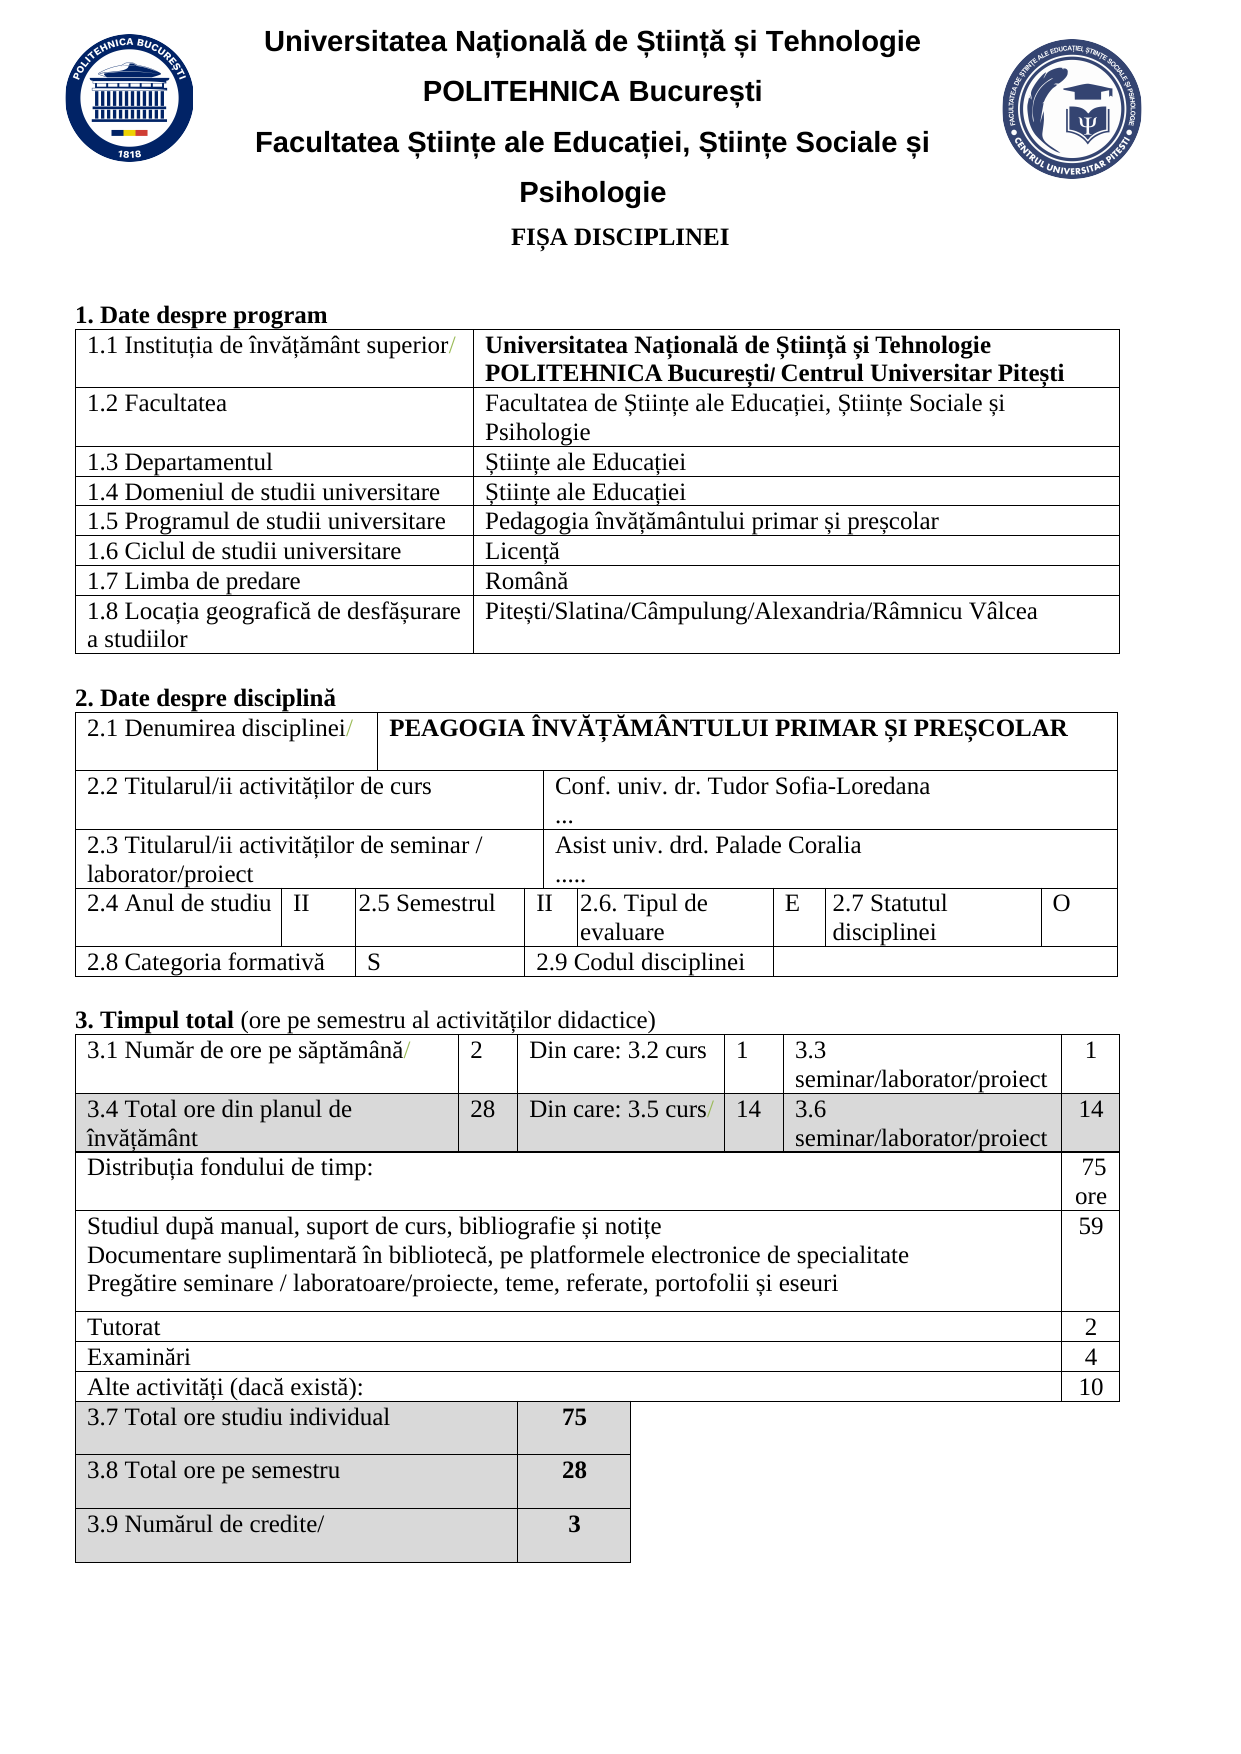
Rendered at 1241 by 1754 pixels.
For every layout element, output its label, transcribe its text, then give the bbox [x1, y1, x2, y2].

table_cell Alte activități (dacă există): [76, 1372, 1061, 1401]
table_cell 2.4 Anul de studiu [76, 889, 281, 946]
table_cell 2.8 Categoria formativă [76, 947, 355, 976]
table_cell 75 ore [1062, 1153, 1119, 1210]
table_header Din care: 3.2 curs [518, 1035, 724, 1093]
table_cell 3.6 seminar/laborator/proiect [784, 1094, 1061, 1151]
table_cell Facultatea de Științe ale Educației, Științe Sociale și Psihologie [474, 388, 1119, 446]
table_cell 28 [459, 1094, 517, 1151]
table_cell 75 [518, 1402, 630, 1454]
table_cell Studiul după manual, suport de curs, bibliografie și notițe Documentare suplimentară în bibliotecă, pe platformele electronice de specialitate Pregătire seminare / laboratoare/proiecte, teme, referate, portofolii și eseuri [76, 1211, 1061, 1311]
table_cell E [774, 889, 825, 946]
picture [65, 34, 193, 162]
picture [1002, 39, 1142, 179]
table_cell II [525, 889, 577, 946]
table_cell S [356, 947, 524, 976]
table_cell Tutorat [76, 1312, 1061, 1341]
table_cell Asist univ. drd. Palade Coralia ..... [544, 830, 1117, 887]
table_header 1 [1062, 1035, 1119, 1093]
table_cell 28 [518, 1455, 630, 1508]
table_header 3.3 seminar/laborator/proiect [784, 1035, 1061, 1093]
table_header 2 [459, 1035, 517, 1093]
table_cell 3.8 Total ore pe semestru [76, 1455, 517, 1508]
text 3. Timpul total (ore pe semestru al activităților didactice) [75, 1006, 1165, 1034]
table_cell Examinări [76, 1342, 1061, 1371]
table_cell Pitești/Slatina/Câmpulung/Alexandria/Râmnicu Vâlcea [474, 596, 1119, 653]
table_cell 3 [518, 1509, 630, 1562]
text fișa disciplinei [75, 112, 1165, 250]
table_cell 2.9 Codul disciplinei [525, 947, 773, 976]
table_cell 2.3 Titularul/ii activităților de seminar / laborator/proiect [76, 830, 543, 887]
table_cell Conf. univ. dr. Tudor Sofia-Loredana ... [544, 771, 1117, 829]
table_cell 59 [1062, 1211, 1119, 1311]
table_cell 2.6. Tipul de evaluare [578, 889, 773, 946]
table_cell II [282, 889, 355, 946]
table_cell 3.9 Numărul de credite/ [76, 1509, 517, 1562]
table_header 2.1 Denumirea disciplinei/ [76, 713, 377, 770]
table_cell 10 [1062, 1372, 1119, 1401]
table_cell 14 [1062, 1094, 1119, 1151]
table_cell 1.2 Facultatea [76, 388, 473, 446]
table_header 3.1 Număr de ore pe săptămână/ [76, 1035, 458, 1093]
table_header 1 [725, 1035, 783, 1093]
text 2. Date despre disciplină [75, 683, 1165, 712]
table_cell 1.8 Locația geografică de desfășurare a studiilor [76, 596, 473, 653]
table_cell 1.3 Departamentul [76, 447, 473, 476]
table_cell Distribuția fondului de timp: [76, 1153, 1061, 1210]
table_cell 1.4 Domeniul de studii universitare [76, 477, 473, 505]
table_cell 3.4 Total ore din planul de învățământ [76, 1094, 458, 1151]
table_cell 2.7 Statutul disciplinei [826, 889, 1041, 946]
table_cell Științe ale Educației [474, 447, 1119, 476]
table_cell O [1042, 889, 1117, 946]
table_header PEAGOGIA ÎNVĂȚĂMÂNTULUI PRIMAR ȘI PREȘCOLAR [378, 713, 1117, 770]
table_header 1.1 Instituția de învățământ superior/ [76, 330, 473, 387]
table_cell 2 [1062, 1312, 1119, 1341]
table_cell Română [474, 566, 1119, 595]
table_cell 1.6 Ciclul de studii universitare [76, 536, 473, 565]
table_cell 1.7 Limba de predare [76, 566, 473, 595]
table_cell [774, 947, 1117, 976]
text 1. Date despre program [75, 300, 1165, 329]
table_cell Științe ale Educației [474, 477, 1119, 505]
table_cell 2.2 Titularul/ii activităților de curs [76, 771, 543, 829]
table_cell 3.7 Total ore studiu individual [76, 1402, 517, 1454]
table_cell 2.5 Semestrul [356, 889, 524, 946]
table_cell Licență [474, 536, 1119, 565]
table_cell Din care: 3.5 curs/ [518, 1094, 724, 1151]
table_cell 14 [725, 1094, 783, 1151]
table_cell Pedagogia învățământului primar și preșcolar [474, 506, 1119, 535]
table_cell 1.5 Programul de studii universitare [76, 506, 473, 535]
table_header Universitatea Națională de Știință și Tehnologie POLITEHNICA București/ Centrul Universitar Pitești [474, 330, 1119, 387]
table_cell 4 [1062, 1342, 1119, 1371]
